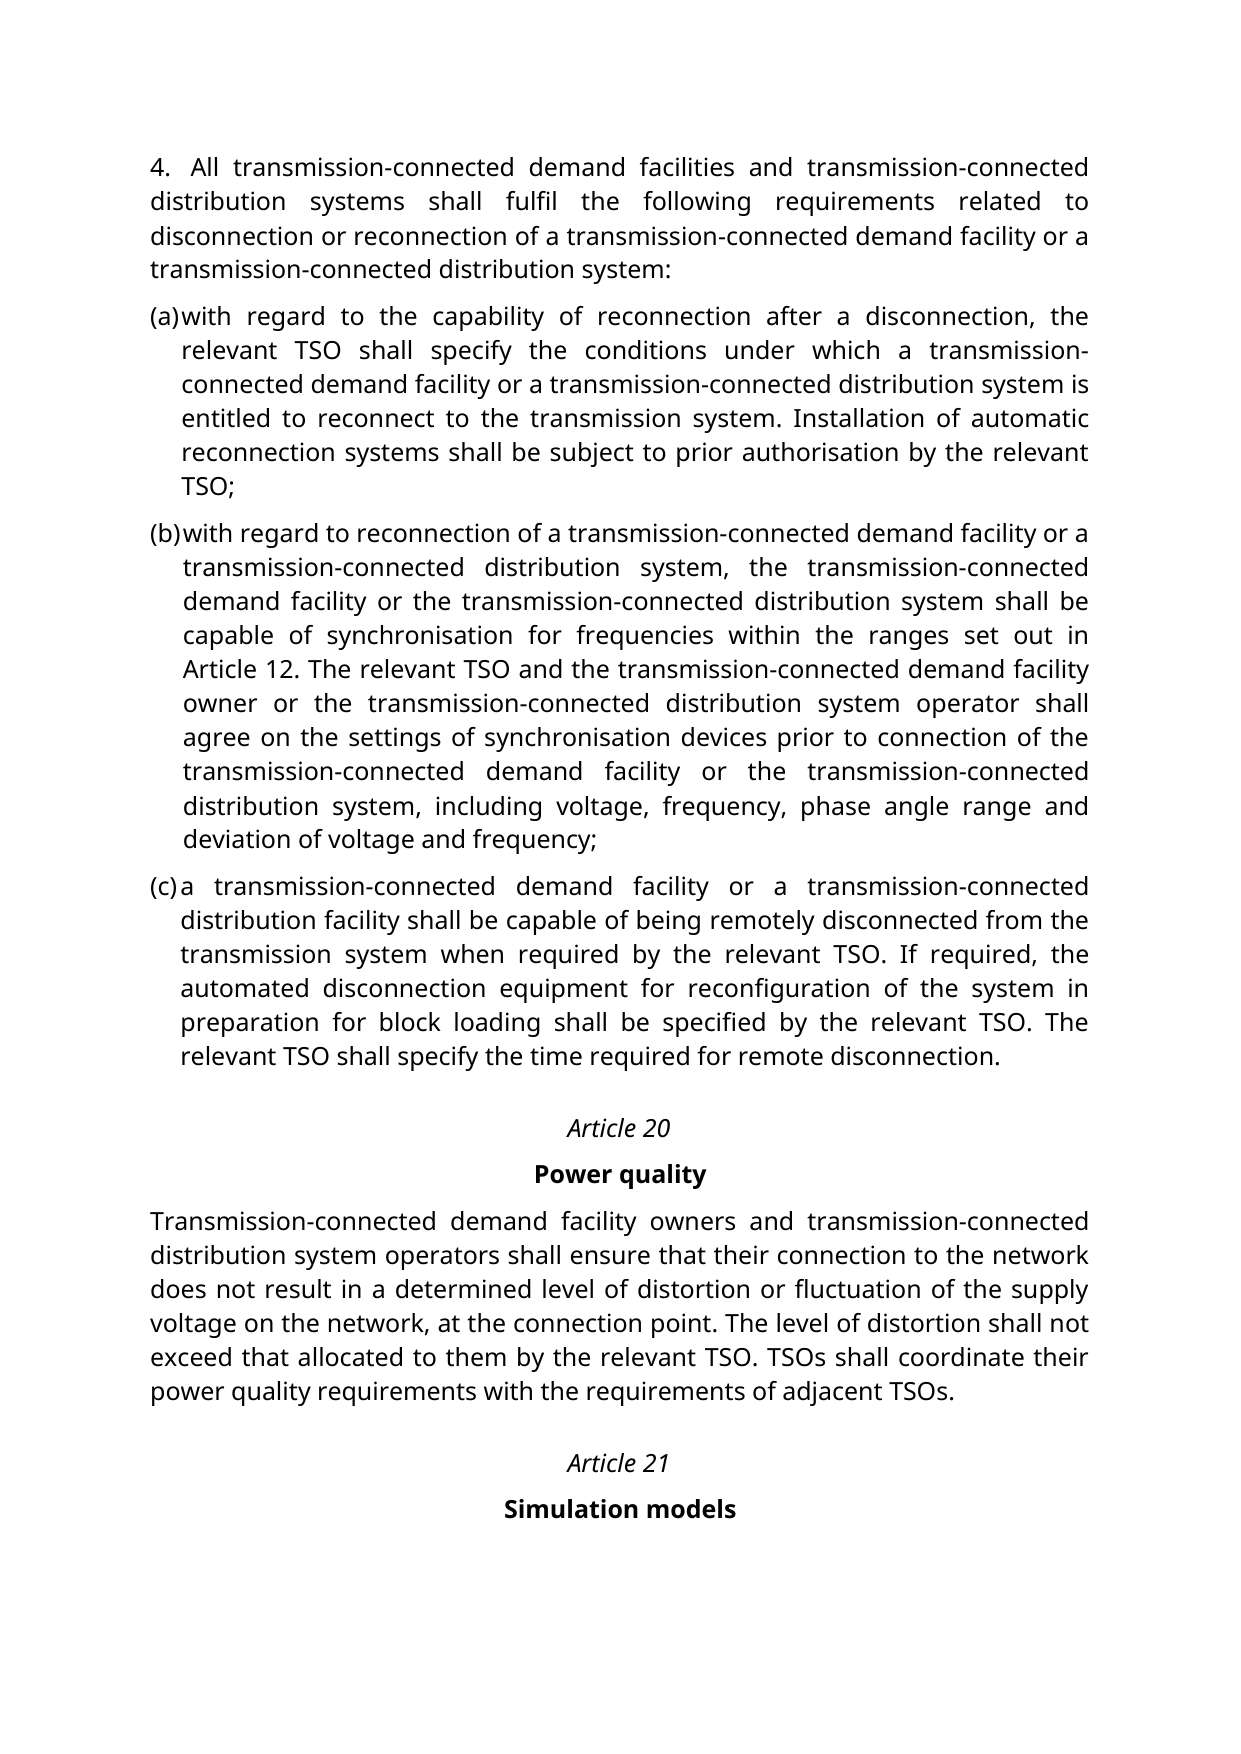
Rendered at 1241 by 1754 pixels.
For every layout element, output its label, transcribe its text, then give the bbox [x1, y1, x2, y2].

text Simulation models [150, 1492, 1090, 1526]
text 4. All transmission-connected demand facilities and transmission-connected distribution systems shall fulfil the following requirements related to disconnection or reconnection of a transmission-connected demand facility or a transmission-connected distribution system: [150, 150, 1090, 286]
table_header with regard to the capability of reconnection after a disconnection, the relevant TSO shall specify the conditions under which a transmission-connected demand facility or a transmission-connected distribution system is entitled to reconnect to the transmission system. Installation of automatic reconnection systems shall be subject to prior authorisation by the relevant TSO; [181, 286, 1090, 503]
text Transmission-connected demand facility owners and transmission-connected distribution system operators shall ensure that their connection to the network does not result in a determined level of distortion or fluctuation of the supply voltage on the network, at the connection point. The level of distortion shall not exceed that allocated to them by the relevant TSO. TSOs shall coordinate their power quality requirements with the requirements of adjacent TSOs. [150, 1204, 1090, 1408]
table_header (b) [150, 503, 183, 856]
table_header with regard to reconnection of a transmission-connected demand facility or a transmission-connected distribution system, the transmission-connected demand facility or the transmission-connected distribution system shall be capable of synchronisation for frequencies within the ranges set out in Article 12. The relevant TSO and the transmission-connected demand facility owner or the transmission-connected distribution system operator shall agree on the settings of synchronisation devices prior to connection of the transmission-connected demand facility or the transmission-connected distribution system, including voltage, frequency, phase angle range and deviation of voltage and frequency; [183, 503, 1090, 856]
text Power quality [150, 1157, 1090, 1191]
table_header (c) [150, 856, 180, 1073]
text Article 20 [150, 1111, 1090, 1145]
table_header (a) [150, 286, 181, 503]
text Article 21 [150, 1446, 1090, 1480]
table_header a transmission-connected demand facility or a transmission-connected distribution facility shall be capable of being remotely disconnected from the transmission system when required by the relevant TSO. If required, the automated disconnection equipment for reconfiguration of the system in preparation for block loading shall be specified by the relevant TSO. The relevant TSO shall specify the time required for remote disconnection. [180, 856, 1090, 1073]
